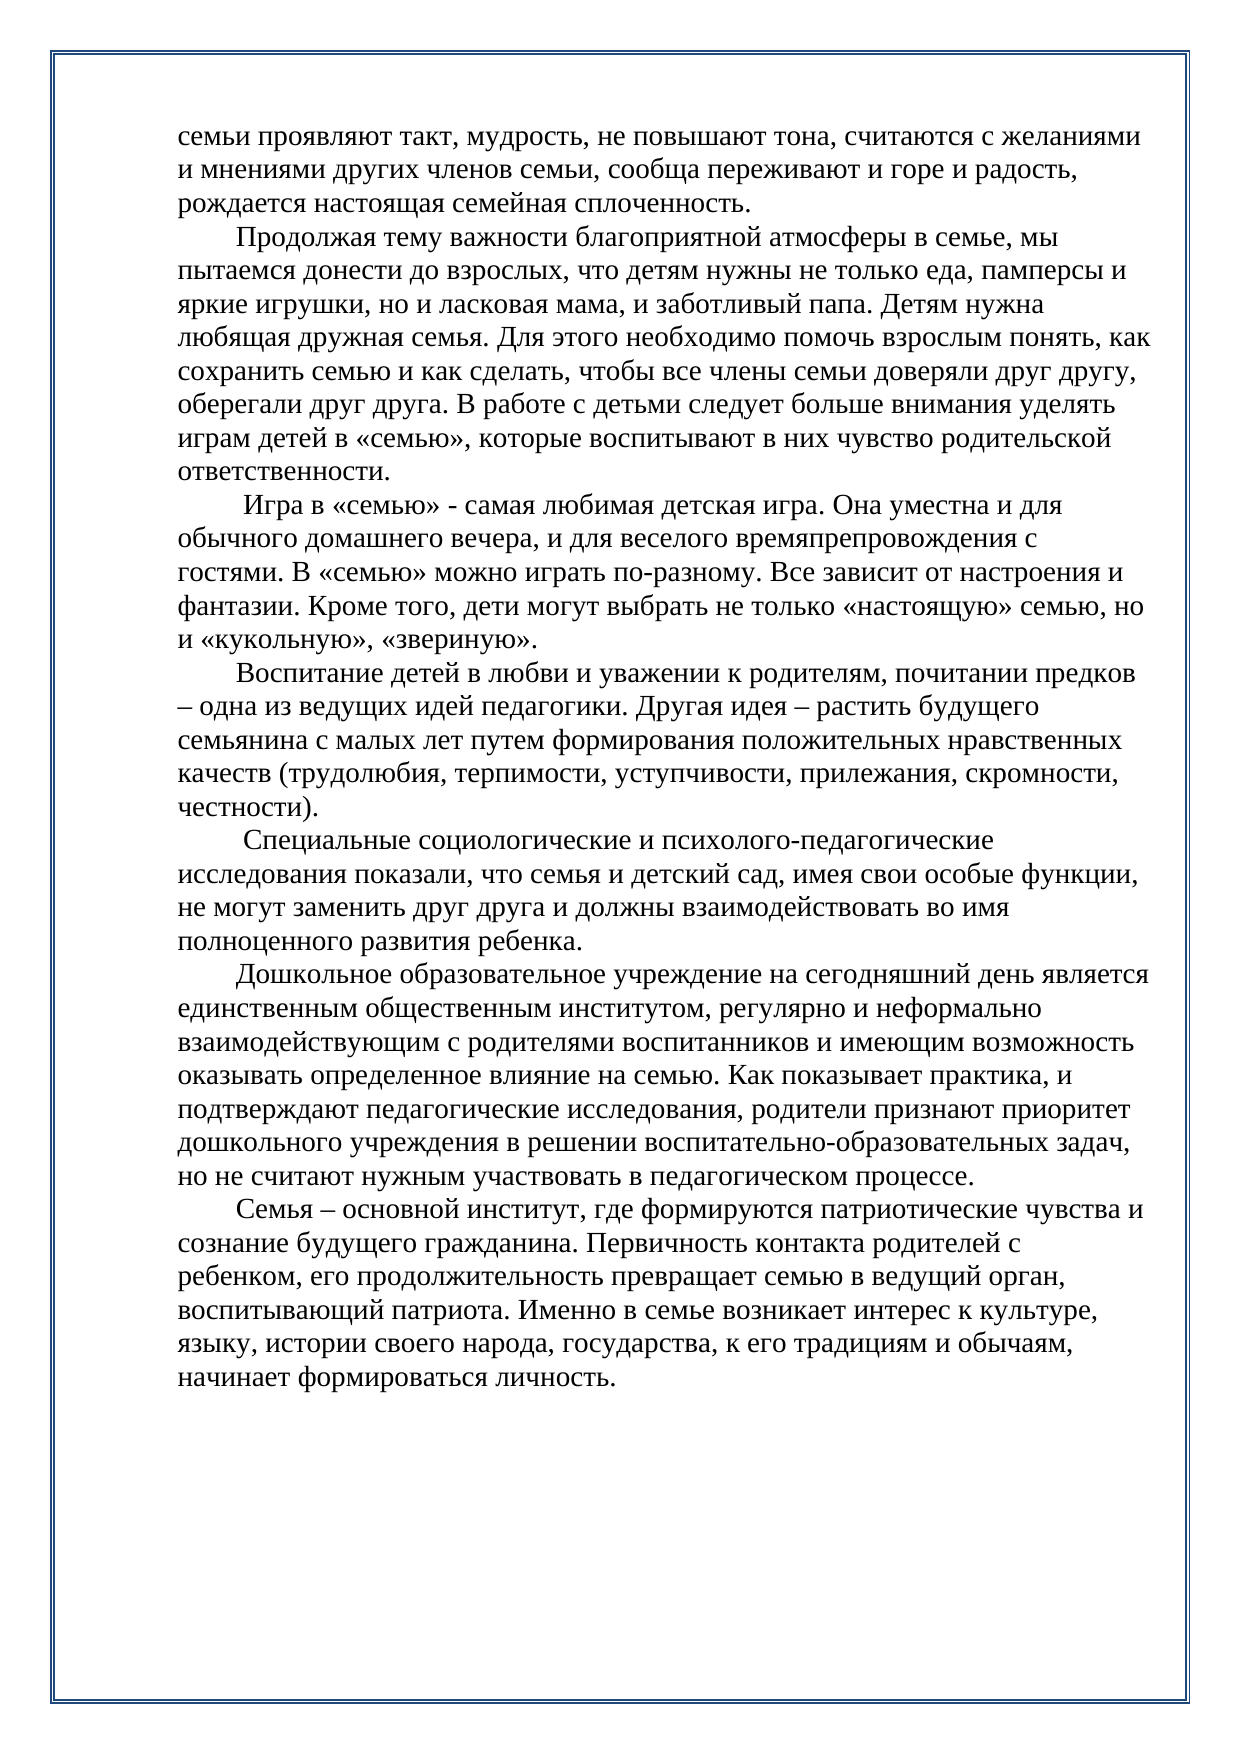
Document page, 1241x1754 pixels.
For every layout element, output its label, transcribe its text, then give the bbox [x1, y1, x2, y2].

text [177, 118, 1152, 219]
text Семья – основной институт, где формируются патриотические чувства и сознание будущего гражданина. Первичность контакта родителей с ребенком, его продолжительность превращает семью в ведущий орган, воспитывающий патриота. Именно в семье возникает интерес к культуре, языку, истории своего народа, государства, к его традициям и обычаям, начинает формироваться личность. [177, 1191, 1152, 1393]
text Воспитание детей в любви и уважении к родителям, почитании предков – одна из ведущих идей педагогики. Другая идея – растить будущего семьянина с малых лет путем формирования положительных нравственных качеств (трудолюбия, терпимости, уступчивости, прилежания, скромности, честности). [177, 655, 1152, 822]
text Игра в «семью» - самая любимая детская игра. Она уместна и для обычного домашнего вечера, и для веселого времяпрепровождения с гостями. В «семью» можно играть по-разному. Все зависит от настроения и фантазии. Кроме того, дети могут выбрать не только «настоящую» семью, но и «кукольную», «звериную». [177, 487, 1152, 655]
text Дошкольное образовательное учреждение на сегодняшний день является единственным общественным институтом, регулярно и неформально взаимодействующим с родителями воспитанников и имеющим возможность оказывать определенное влияние на семью. Как показывает практика, и подтверждают педагогические исследования, родители признают приоритет дошкольного учреждения в решении воспитательно-образовательных задач, но не считают нужным участвовать в педагогическом процессе. [177, 957, 1152, 1191]
text Продолжая тему важности благоприятной атмосферы в семье, мы пытаемся донести до взрослых, что детям нужны не только еда, памперсы и яркие игрушки, но и ласковая мама, и заботливый папа. Детям нужна любящая дружная семья. Для этого необходимо помочь взрослым понять, как сохранить семью и как сделать, чтобы все члены семьи доверяли друг другу, оберегали друг друга. В работе с детьми следует больше внимания уделять играм детей в «семью», которые воспитывают в них чувство родительской ответственности. [177, 219, 1152, 487]
text Специальные социологические и психолого-педагогические исследования показали, что семья и детский сад, имея свои особые функции, не могут заменить друг друга и должны взаимодействовать во имя полноценного развития ребенка. [177, 822, 1152, 957]
